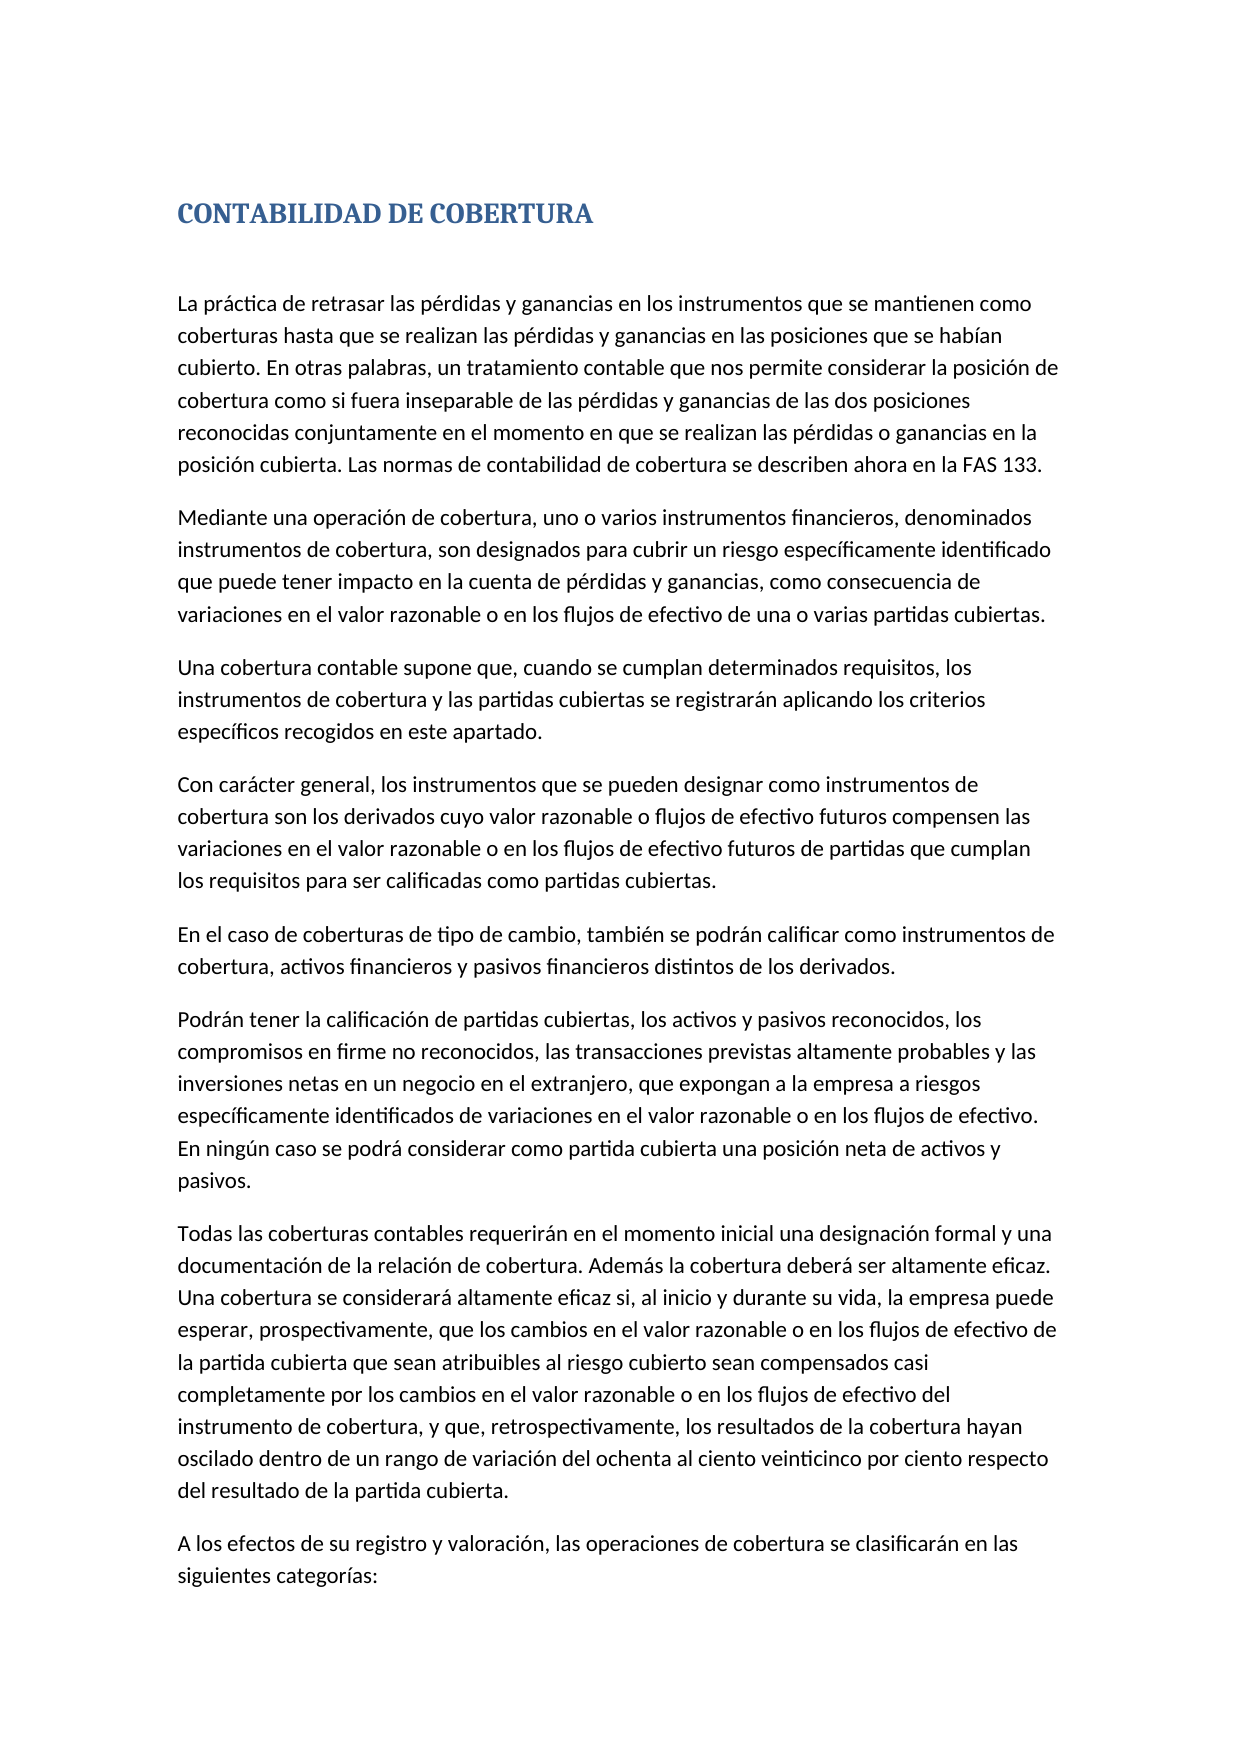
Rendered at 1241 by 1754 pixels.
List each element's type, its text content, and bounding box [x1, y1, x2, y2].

text Con carácter general, los instrumentos que se pueden designar como instrumentos de cobertura son los derivados cuyo valor razonable o flujos de efectivo futuros compensen las variaciones en el valor razonable o en los flujos de efectivo futuros de partidas que cumplan los requisitos para ser calificadas como partidas cubiertas. [177, 770, 1063, 895]
text Todas las coberturas contables requerirán en el momento inicial una designación formal y una documentación de la relación de cobertura. Además la cobertura deberá ser altamente eficaz. Una cobertura se considerará altamente eficaz si, al inicio y durante su vida, la empresa puede esperar, prospectivamente, que los cambios en el valor razonable o en los flujos de efectivo de la partida cubierta que sean atribuibles al riesgo cubierto sean compensados casi completamente por los cambios en el valor razonable o en los flujos de efectivo del instrumento de cobertura, y que, retrospectivamente, los resultados de la cobertura hayan oscilado dentro de un rango de variación del ochenta al ciento veinticinco por ciento respecto del resultado de la partida cubierta. [177, 1219, 1063, 1504]
text En el caso de coberturas de tipo de cambio, también se podrán calificar como instrumentos de cobertura, activos financieros y pasivos financieros distintos de los derivados. [177, 920, 1063, 980]
subtitle CONTABILIDAD DE COBERTURA [177, 198, 1063, 231]
text Mediante una operación de cobertura, uno o varios instrumentos financieros, denominados instrumentos de cobertura, son designados para cubrir un riesgo específicamente identificado que puede tener impacto en la cuenta de pérdidas y ganancias, como consecuencia de variaciones en el valor razonable o en los flujos de efectivo de una o varias partidas cubiertas. [177, 503, 1063, 628]
text Podrán tener la calificación de partidas cubiertas, los activos y pasivos reconocidos, los compromisos en firme no reconocidos, las transacciones previstas altamente probables y las inversiones netas en un negocio en el extranjero, que expongan a la empresa a riesgos específicamente identificados de variaciones en el valor razonable o en los flujos de efectivo. En ningún caso se podrá considerar como partida cubierta una posición neta de activos y pasivos. [177, 1005, 1063, 1194]
text La práctica de retrasar las pérdidas y ganancias en los instrumentos que se mantienen como coberturas hasta que se realizan las pérdidas y ganancias en las posiciones que se habían cubierto. En otras palabras, un tratamiento contable que nos permite considerar la posición de cobertura como si fuera inseparable de las pérdidas y ganancias de las dos posiciones reconocidas conjuntamente en el momento en que se realizan las pérdidas o ganancias en la posición cubierta. Las normas de contabilidad de cobertura se describen ahora en la FAS 133. [177, 289, 1063, 478]
text A los efectos de su registro y valoración, las operaciones de cobertura se clasificarán en las siguientes categorías: [177, 1529, 1063, 1589]
text Una cobertura contable supone que, cuando se cumplan determinados requisitos, los instrumentos de cobertura y las partidas cubiertas se registrarán aplicando los criterios específicos recogidos en este apartado. [177, 653, 1063, 745]
